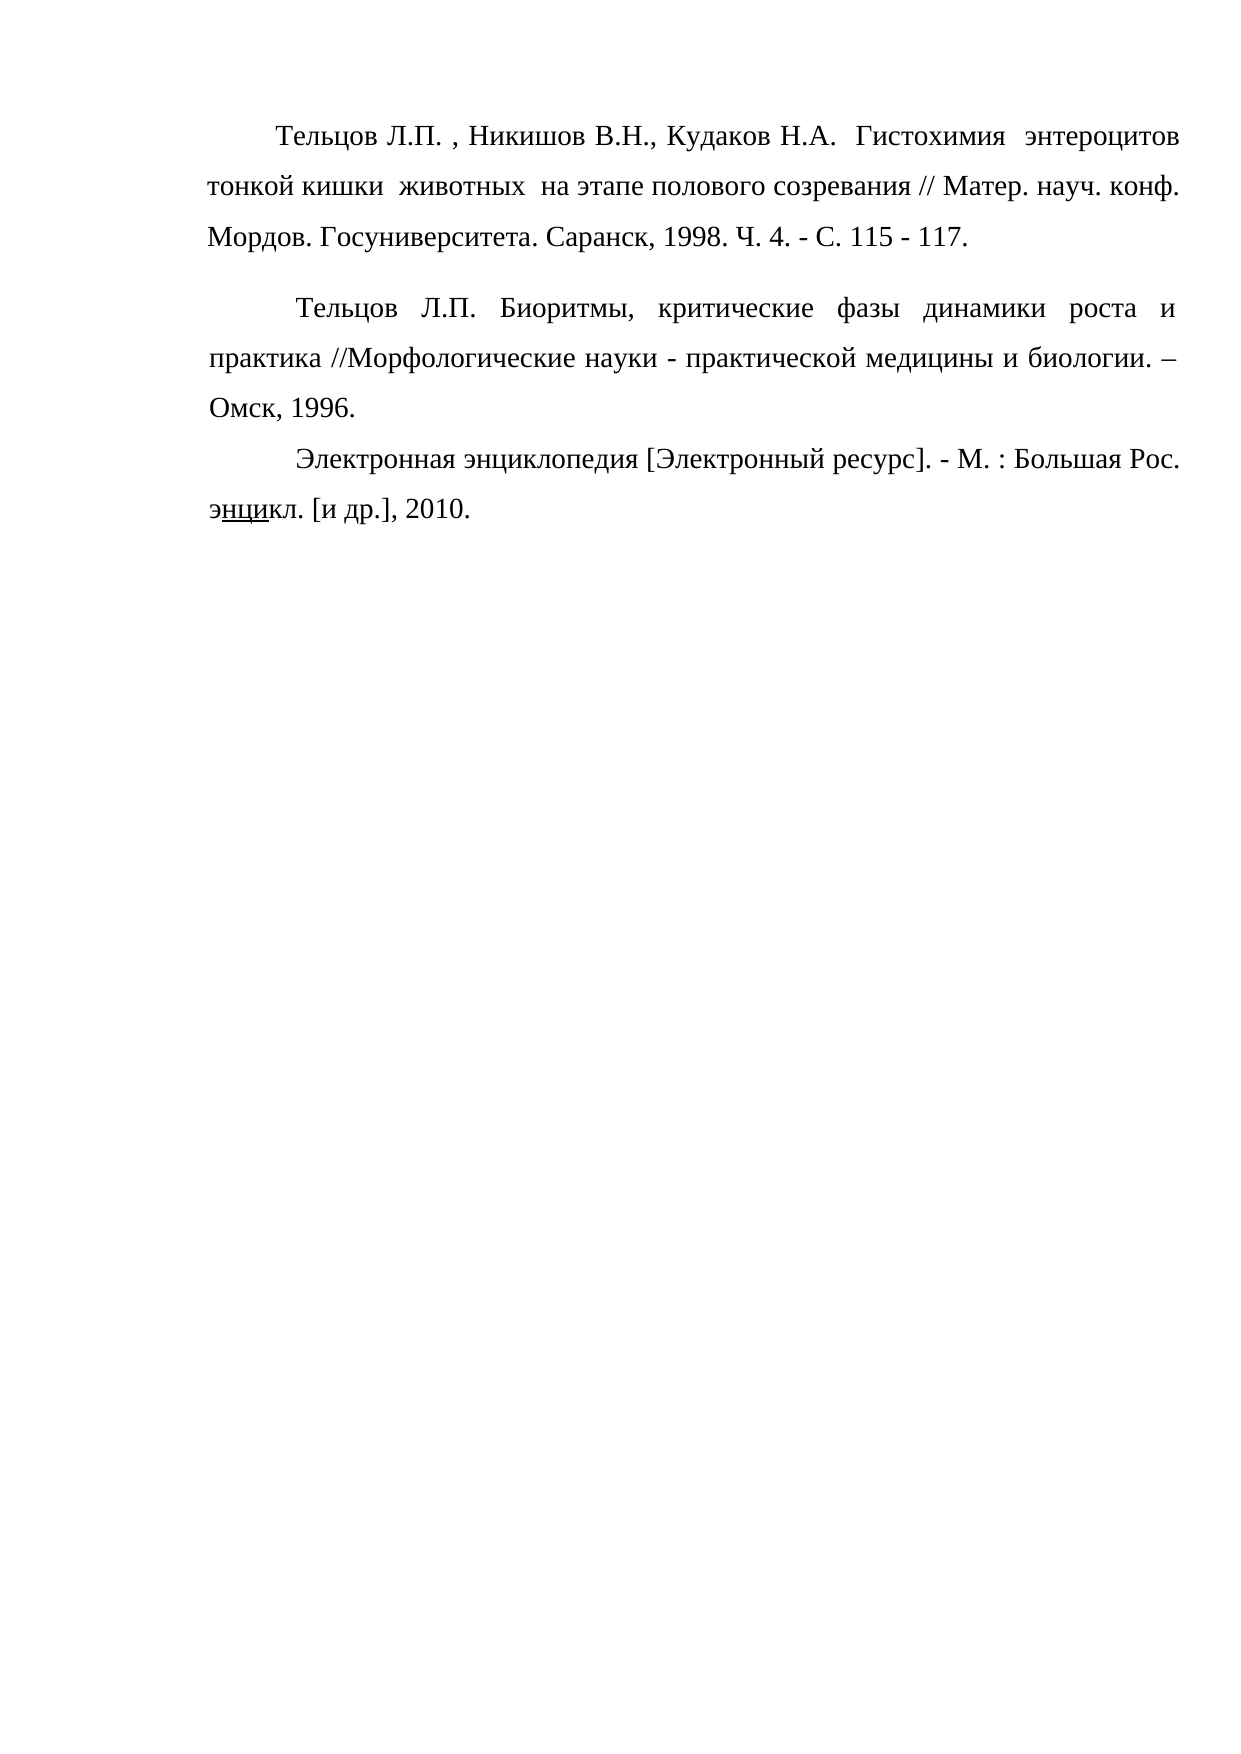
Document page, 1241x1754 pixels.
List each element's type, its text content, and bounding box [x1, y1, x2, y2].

text Тельцов Л.П. Биоритмы, критические фазы динамики роста и практика //Морфологические науки - практической медицины и биологии. – Омск, 1996. [209, 290, 1177, 424]
text Электронная энциклопедия [Электронный ресурс]. - М. : Большая Рос. энцикл. [и др.], 2010. [209, 441, 1181, 525]
text Тельцов Л.П. , Никишов В.Н., Кудаков Н.А. Гистохимия энтероцитов тонкой кишки животных на этапе полового созревания // Матер. науч. конф. Мордов. Госуниверситета. Саранск, 1998. Ч. 4. - С. 115 - 117. [207, 118, 1181, 252]
